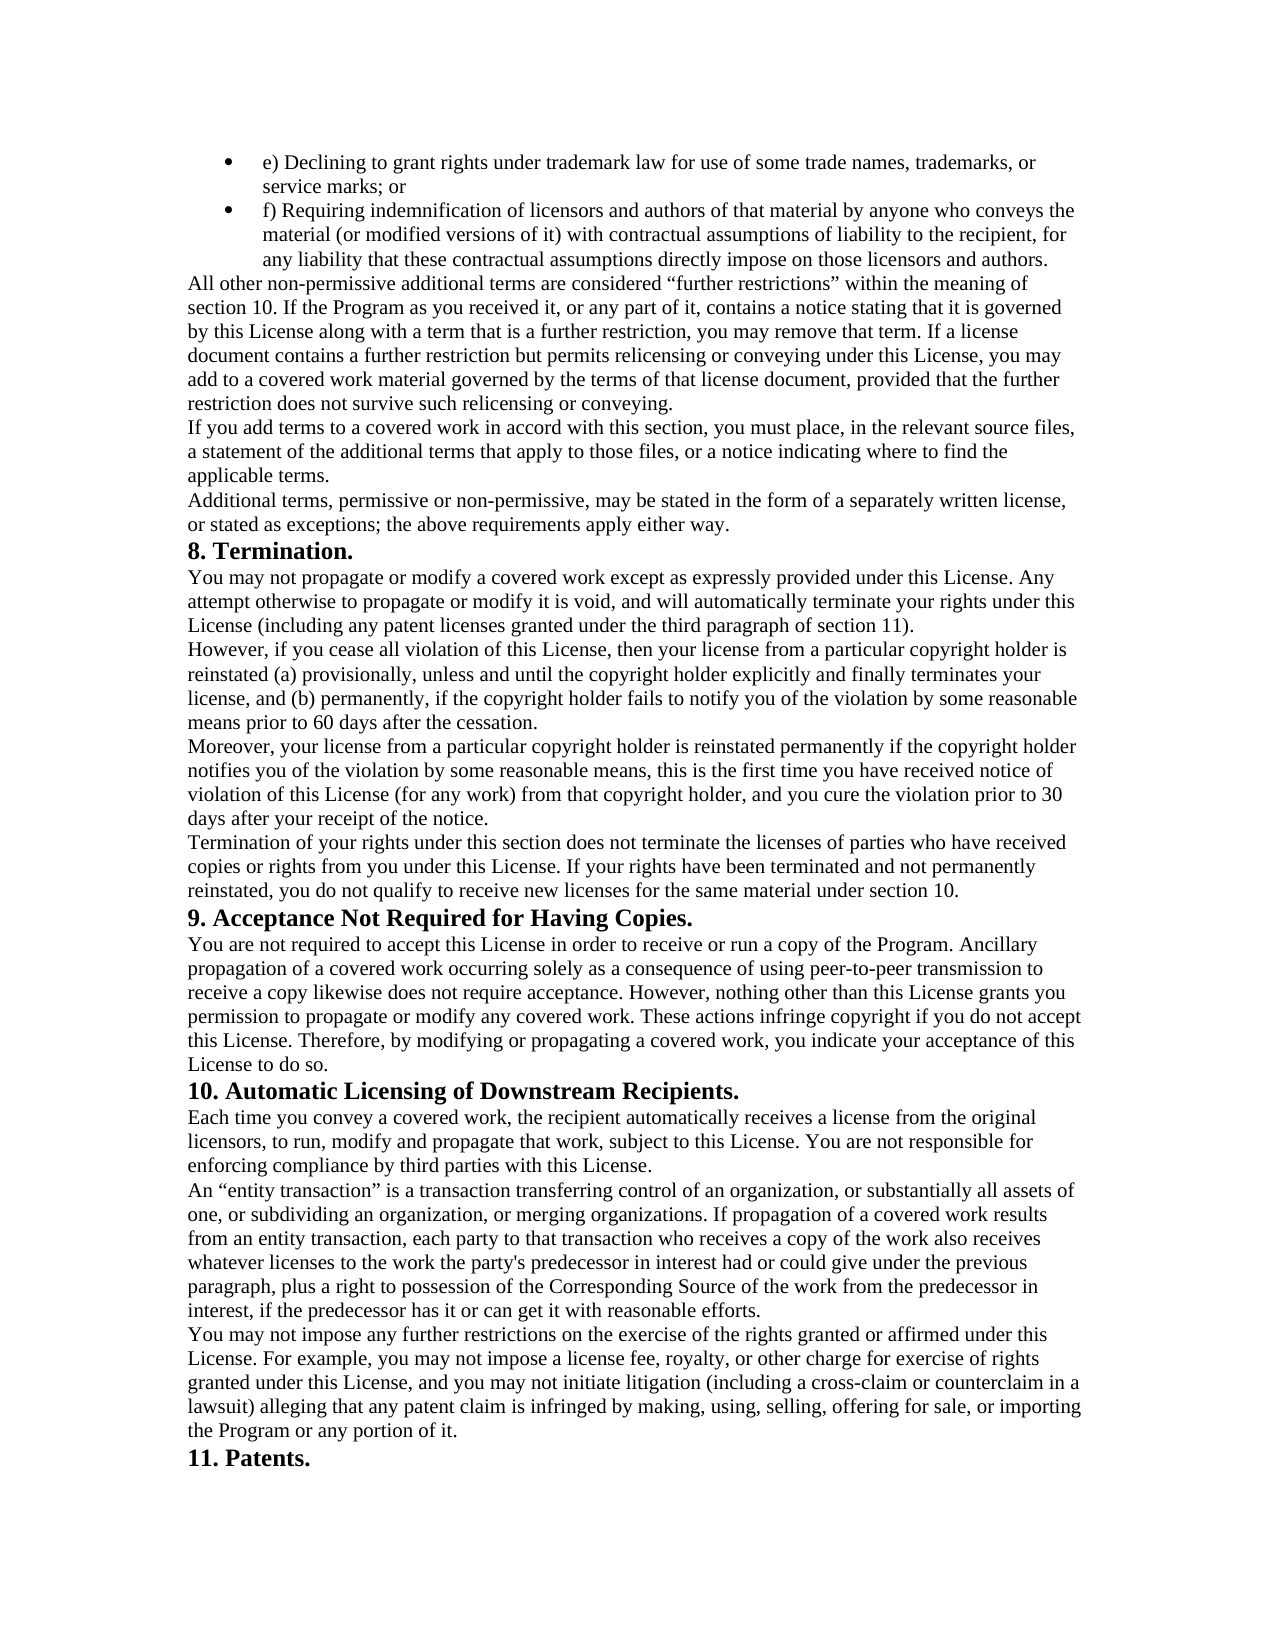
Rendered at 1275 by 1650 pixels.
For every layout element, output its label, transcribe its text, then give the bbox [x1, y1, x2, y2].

list e) Declining to grant rights under trademark law for use of some trade names, trademarks, or service marks; or [225, 150, 1087, 198]
list f) Requiring indemnification of licensors and authors of that material by anyone who conveys the material (or modified versions of it) with contractual assumptions of liability to the recipient, for any liability that these contractual assumptions directly impose on those licensors and authors. [225, 198, 1087, 271]
text Termination of your rights under this section does not terminate the licenses of parties who have received copies or rights from you under this License. If your rights have been terminated and not permanently reinstated, you do not qualify to receive new licenses for the same material under section 10. [187, 830, 1087, 902]
text Moreover, your license from a particular copyright holder is reinstated permanently if the copyright holder notifies you of the violation by some reasonable means, this is the first time you have received notice of violation of this License (for any work) from that copyright holder, and you cure the violation prior to 30 days after your receipt of the notice. [187, 734, 1087, 830]
text However, if you cease all violation of this License, then your license from a particular copyright holder is reinstated (a) provisionally, unless and until the copyright holder explicitly and finally terminates your license, and (b) permanently, if the copyright holder fails to notify you of the violation by some reasonable means prior to 60 days after the cessation. [187, 637, 1087, 734]
text Additional terms, permissive or non-permissive, may be stated in the form of a separately written license, or stated as exceptions; the above requirements apply either way. [187, 488, 1087, 536]
text You may not propagate or modify a covered work except as expressly provided under this License. Any attempt otherwise to propagate or modify it is void, and will automatically terminate your rights under this License (including any patent licenses granted under the third paragraph of section 11). [187, 565, 1087, 637]
text All other non-permissive additional terms are considered “further restrictions” within the meaning of section 10. If the Program as you received it, or any part of it, contains a notice stating that it is governed by this License along with a term that is a further restriction, you may remove that term. If a license document contains a further restriction but permits relicensing or conveying under this License, you may add to a covered work material governed by the terms of that license document, provided that the further restriction does not survive such relicensing or conveying. [187, 271, 1087, 415]
text 8. Termination. [187, 536, 1087, 565]
text An “entity transaction” is a transaction transferring control of an organization, or substantially all assets of one, or subdividing an organization, or merging organizations. If propagation of a covered work results from an entity transaction, each party to that transaction who receives a copy of the work also receives whatever licenses to the work the party's predecessor in interest had or could give under the previous paragraph, plus a right to possession of the Corresponding Source of the work from the predecessor in interest, if the predecessor has it or can get it with reasonable efforts. [187, 1178, 1087, 1322]
text 10. Automatic Licensing of Downstream Recipients. [187, 1076, 1087, 1105]
text You are not required to accept this License in order to receive or run a copy of the Program. Ancillary propagation of a covered work occurring solely as a consequence of using peer-to-peer transmission to receive a copy likewise does not require acceptance. However, nothing other than this License grants you permission to propagate or modify any covered work. These actions infringe copyright if you do not accept this License. Therefore, by modifying or propagating a covered work, you indicate your acceptance of this License to do so. [187, 932, 1087, 1076]
text 9. Acceptance Not Required for Having Copies. [187, 903, 1087, 931]
text If you add terms to a covered work in accord with this section, you must place, in the relevant source files, a statement of the additional terms that apply to those files, or a notice indicating where to find the applicable terms. [187, 415, 1087, 487]
text Each time you convey a covered work, the recipient automatically receives a license from the original licensors, to run, modify and propagate that work, subject to this License. You are not responsible for enforcing compliance by third parties with this License. [187, 1105, 1087, 1177]
text 11. Patents. [187, 1443, 1087, 1471]
text You may not impose any further restrictions on the exercise of the rights granted or affirmed under this License. For example, you may not impose a license fee, royalty, or other charge for exercise of rights granted under this License, and you may not initiate litigation (including a cross-claim or counterclaim in a lawsuit) alleging that any patent claim is infringed by making, using, selling, offering for sale, or importing the Program or any portion of it. [187, 1322, 1087, 1442]
